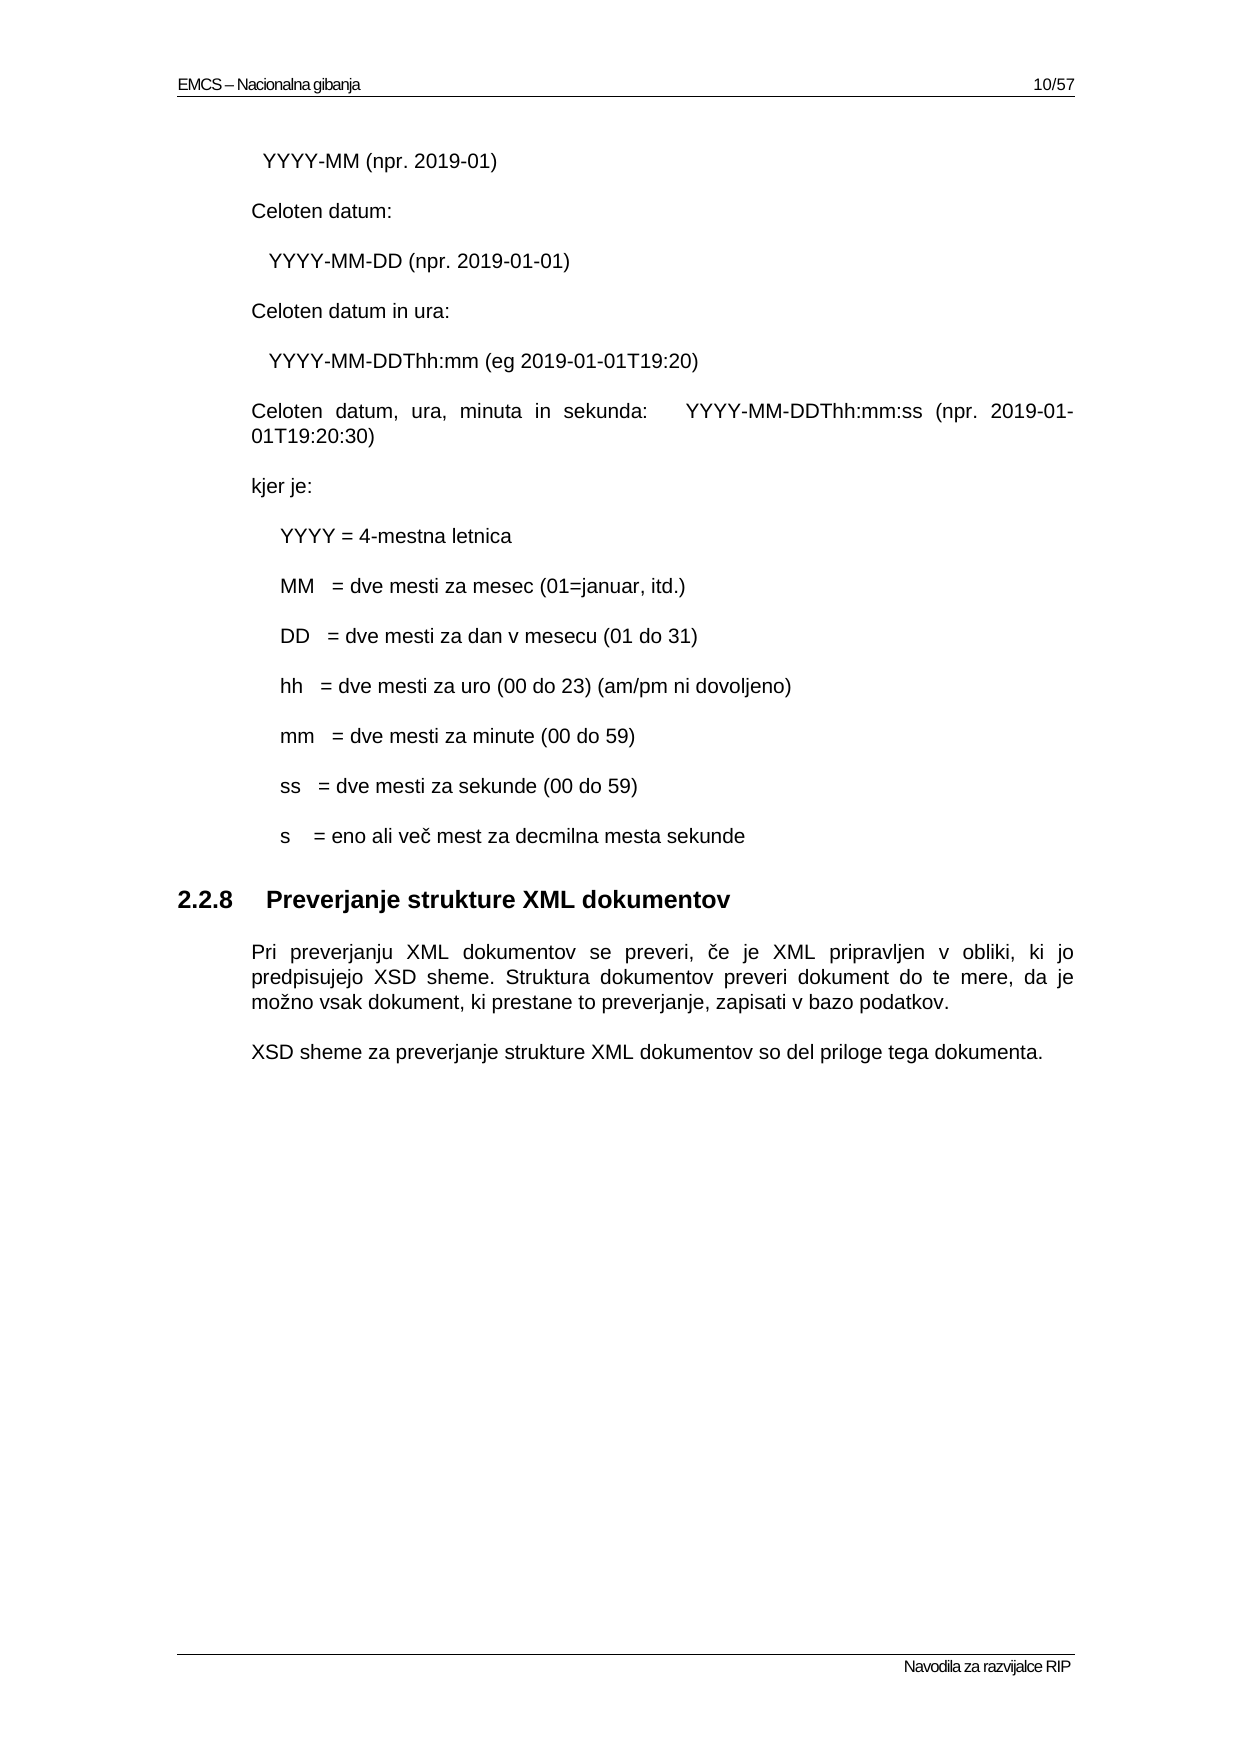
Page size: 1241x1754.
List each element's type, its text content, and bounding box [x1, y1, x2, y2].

text DD = dve mesti za dan v mesecu (01 do 31) [251, 623, 1075, 648]
subtitle Preverjanje strukture XML dokumentov [177, 885, 1075, 914]
text Pri preverjanju XML dokumentov se preveri, če je XML pripravljen v obliki, ki jo predpisujejo XSD sheme. Struktura dokumentov preveri dokument do te mere, da je možno vsak dokument, ki prestane to preverjanje, zapisati v bazo podatkov. [251, 939, 1075, 1014]
text Celoten datum, ura, minuta in sekunda: YYYY-MM-DDThh:mm:ss (npr. 2019-01-01T19:20:30) [251, 398, 1075, 448]
text XSD sheme za preverjanje strukture XML dokumentov so del priloge tega dokumenta. [251, 1039, 1075, 1064]
text MM = dve mesti za mesec (01=januar, itd.) [251, 573, 1075, 598]
text hh = dve mesti za uro (00 do 23) (am/pm ni dovoljeno) [251, 673, 1075, 698]
text s = eno ali več mest za decmilna mesta sekunde [251, 823, 1075, 848]
text YYYY = 4-mestna letnica [251, 523, 1075, 548]
text ss = dve mesti za sekunde (00 do 59) [251, 773, 1075, 798]
text mm = dve mesti za minute (00 do 59) [251, 723, 1075, 748]
text kjer je: [251, 473, 1075, 498]
text Celoten datum: [251, 198, 1075, 223]
text YYYY-MM-DDThh:mm (eg 2019-01-01T19:20) [251, 348, 1075, 373]
text YYYY-MM (npr. 2019-01) [251, 148, 1075, 173]
text Celoten datum in ura: [251, 298, 1075, 323]
text YYYY-MM-DD (npr. 2019-01-01) [251, 248, 1075, 273]
